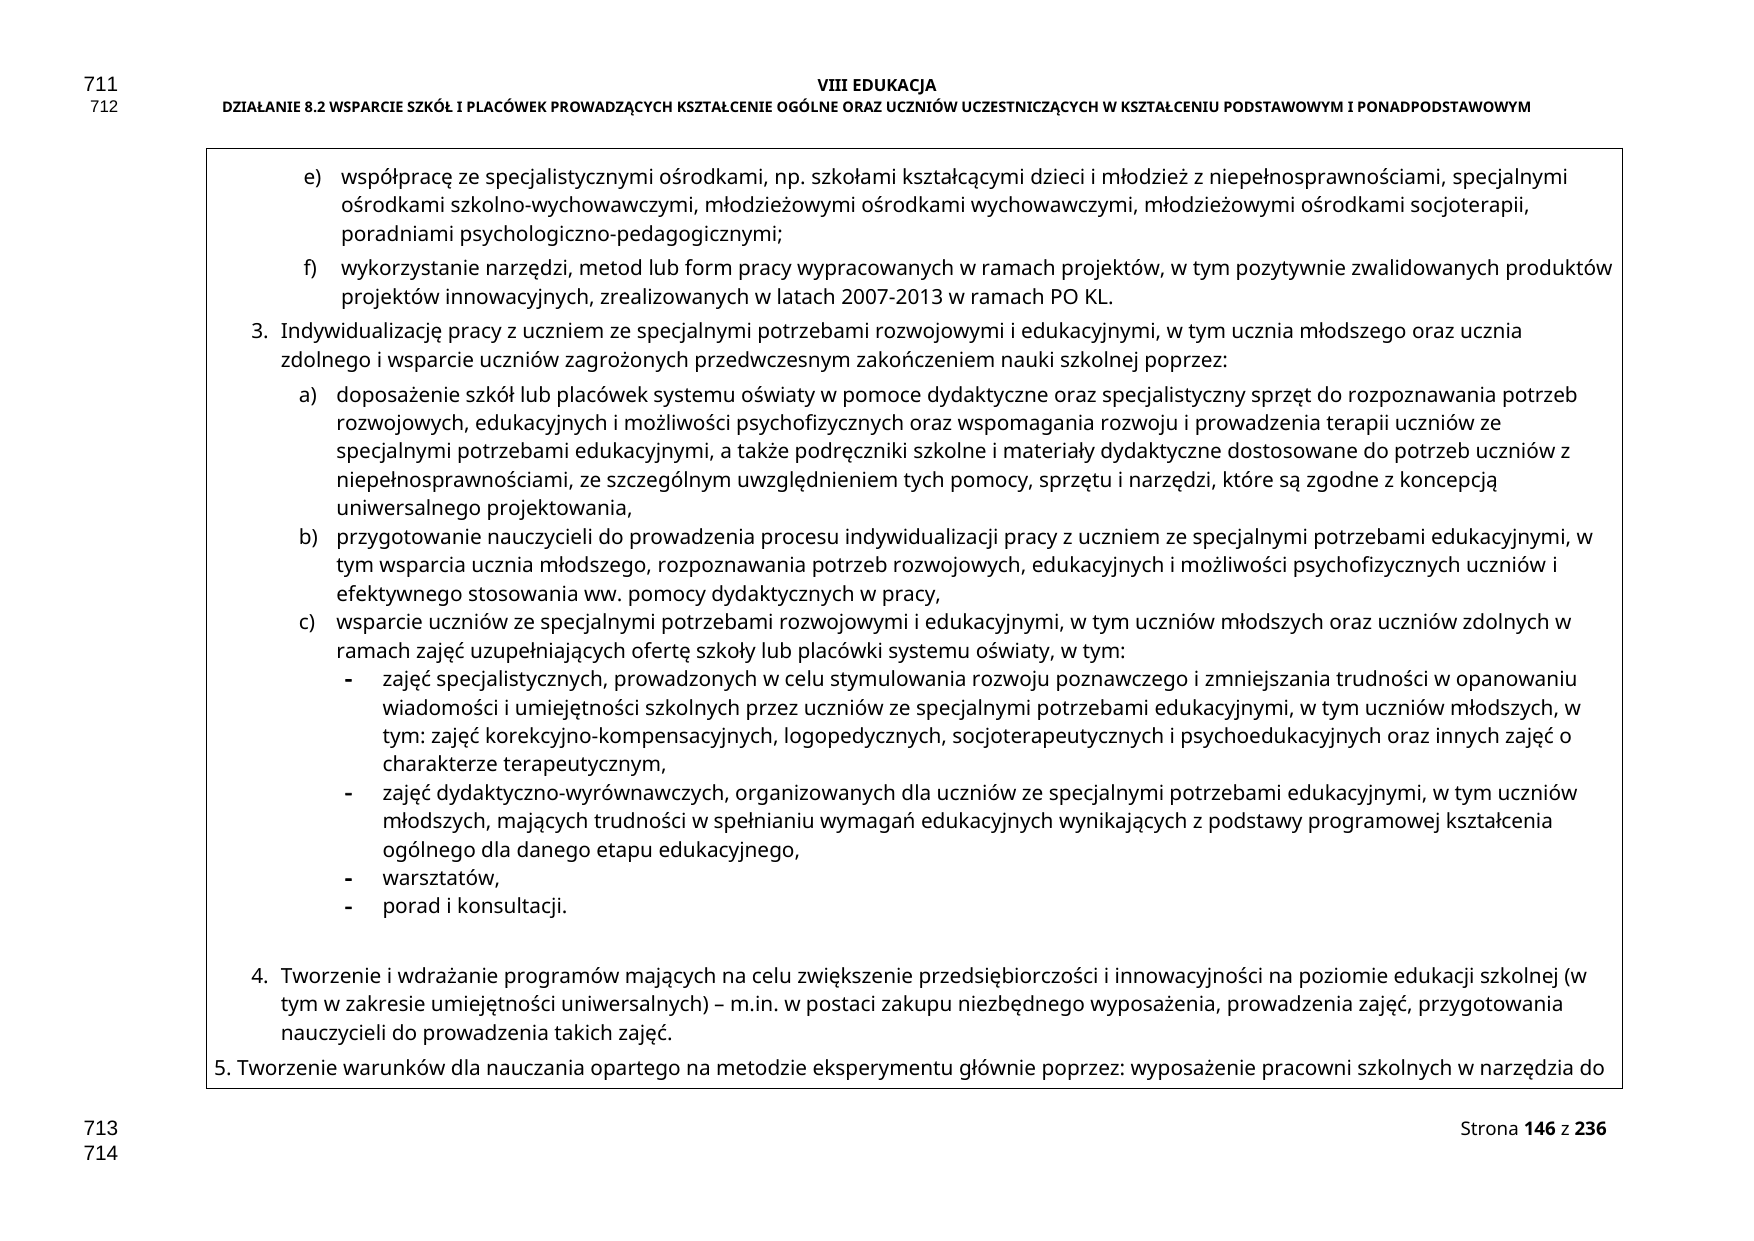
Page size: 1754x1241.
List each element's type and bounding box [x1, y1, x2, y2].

table_cell [207, 149, 1622, 1088]
